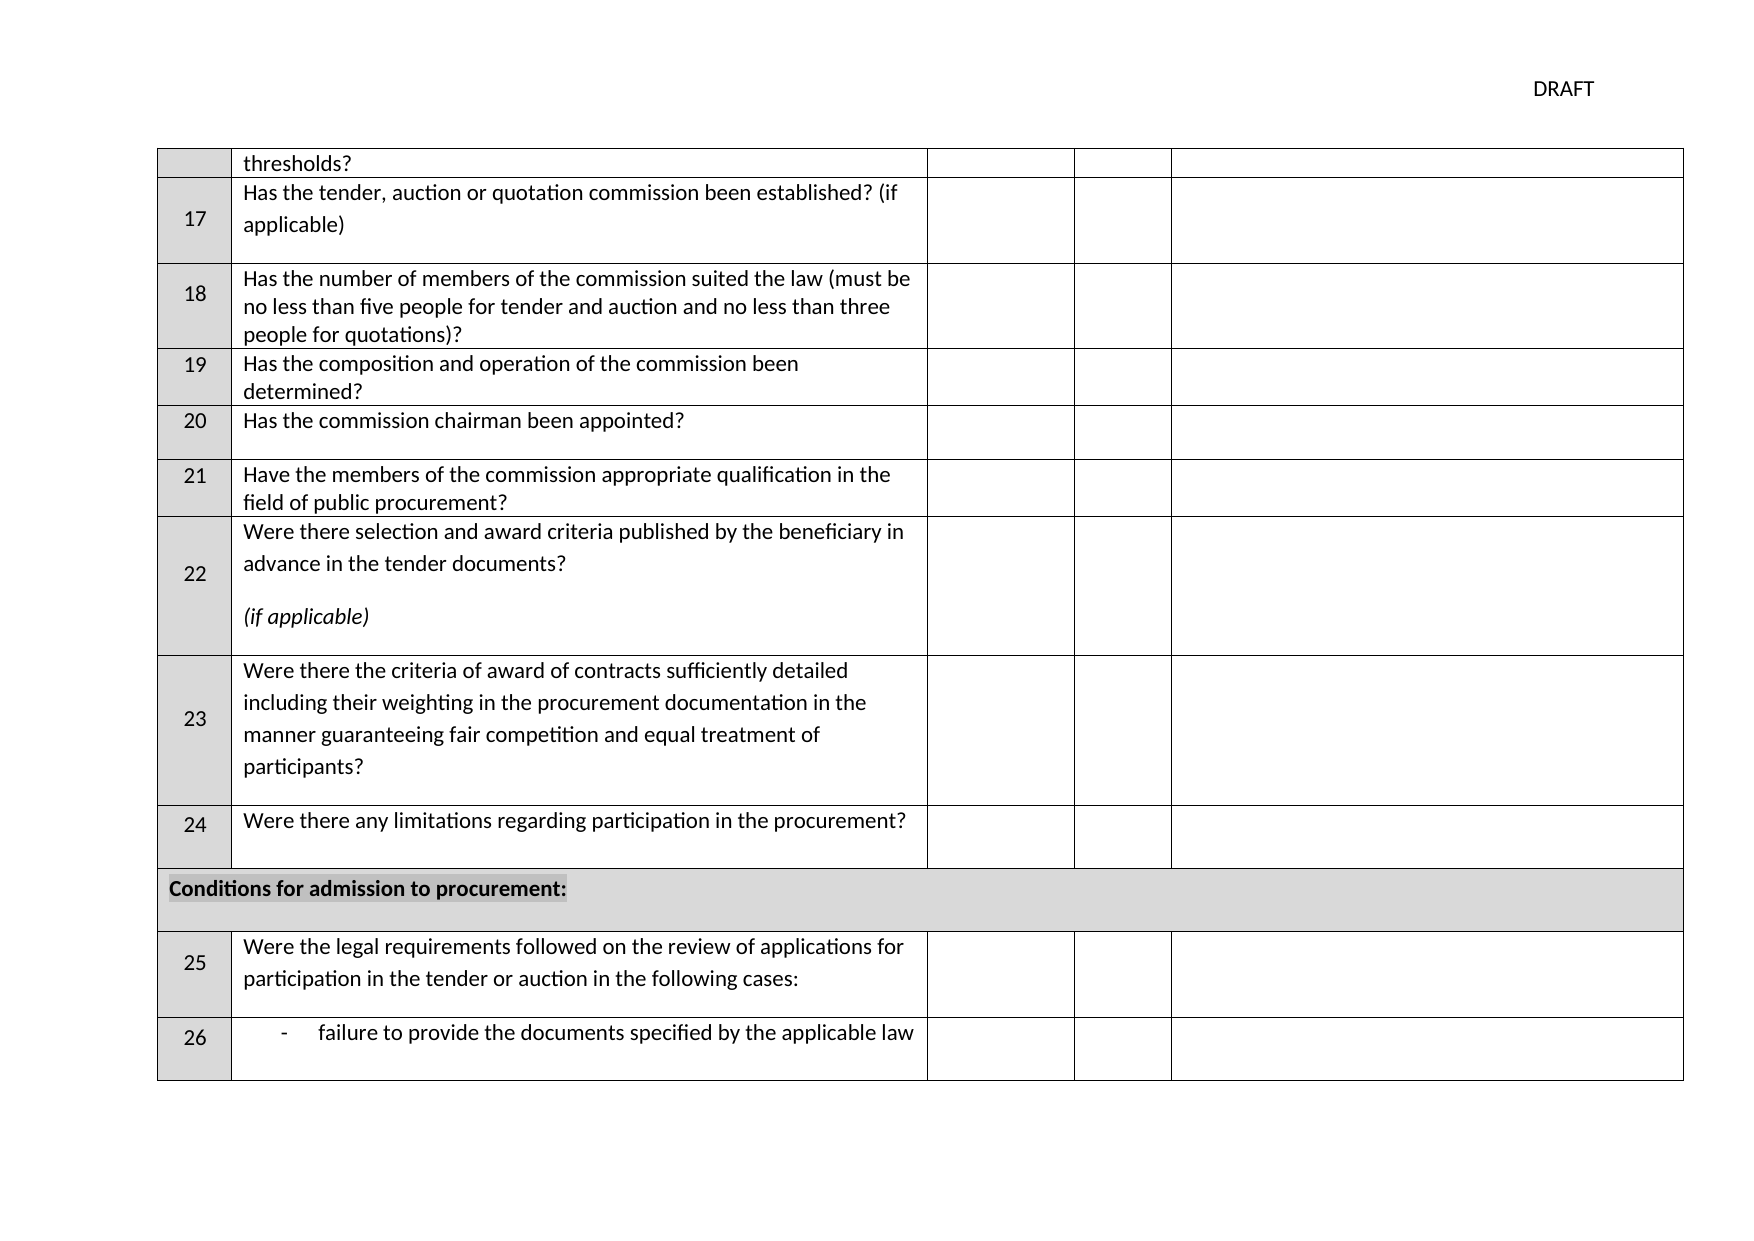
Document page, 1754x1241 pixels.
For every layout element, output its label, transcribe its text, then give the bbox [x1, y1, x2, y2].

table_cell [928, 149, 1074, 177]
table_cell [1172, 806, 1683, 868]
table_cell failure to provide the documents specified by the applicable law [232, 1018, 927, 1080]
table_cell [928, 517, 1074, 655]
table_cell 16 [158, 149, 231, 177]
table_cell 18 [158, 264, 231, 348]
table_cell Has the number of members of the commission suited the law (must be no less than five people for tender and auction and no less than three people for quotations)? [232, 264, 927, 348]
table_cell [1172, 264, 1683, 348]
table_cell Were there selection and award criteria published by the beneficiary in advance in the tender documents? (if applicable) [232, 517, 927, 655]
table_cell [928, 656, 1074, 805]
table_cell [1172, 178, 1683, 263]
table_cell [1075, 1018, 1171, 1080]
table_cell [928, 349, 1074, 405]
table_cell [1172, 406, 1683, 459]
table_cell Were there any limitations regarding participation in the procurement? [232, 806, 927, 868]
table_cell [1172, 149, 1683, 177]
table_cell [1075, 178, 1171, 263]
table_cell 24 [158, 806, 231, 868]
table_cell [1075, 406, 1171, 459]
table_cell [1075, 806, 1171, 868]
table_cell Were the legal requirements followed on the review of applications for participation in the tender or auction in the following cases: [232, 932, 927, 1017]
table_cell 17 [158, 178, 231, 263]
table_cell 19 [158, 349, 231, 405]
table_cell [1075, 932, 1171, 1017]
table_cell [1075, 656, 1171, 805]
table_cell Were there the criteria of award of contracts sufficiently detailed including their weighting in the procurement documentation in the manner guaranteeing fair competition and equal treatment of participants? [232, 656, 927, 805]
table_cell [928, 264, 1074, 348]
table_cell [928, 460, 1074, 516]
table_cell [232, 149, 927, 177]
table_cell [1172, 460, 1683, 516]
table_cell [928, 406, 1074, 459]
table_cell 23 [158, 656, 231, 805]
table_cell [1172, 1018, 1683, 1080]
table_cell [1075, 460, 1171, 516]
table_cell 26 [158, 1018, 231, 1080]
table_cell 25 [158, 932, 231, 1017]
table_cell [928, 806, 1074, 868]
table_cell Conditions for admission to procurement: [158, 869, 1683, 931]
table_cell Has the commission chairman been appointed? [232, 406, 927, 459]
table_cell [1172, 932, 1683, 1017]
table_cell [928, 178, 1074, 263]
table_cell Has the tender, auction or quotation commission been established? (if applicable) [232, 178, 927, 263]
table_cell [1075, 264, 1171, 348]
table_cell Has the composition and operation of the commission been determined? [232, 349, 927, 405]
table_cell [928, 932, 1074, 1017]
table_cell 21 [158, 460, 231, 516]
table_cell 22 [158, 517, 231, 655]
table_cell 20 [158, 406, 231, 459]
table_cell [928, 1018, 1074, 1080]
table_cell [1075, 517, 1171, 655]
table_cell [1172, 349, 1683, 405]
table_cell [1172, 517, 1683, 655]
table_cell [1075, 149, 1171, 177]
table_cell Have the members of the commission appropriate qualification in the field of public procurement? [232, 460, 927, 516]
table_cell [1172, 656, 1683, 805]
table_cell [1075, 349, 1171, 405]
